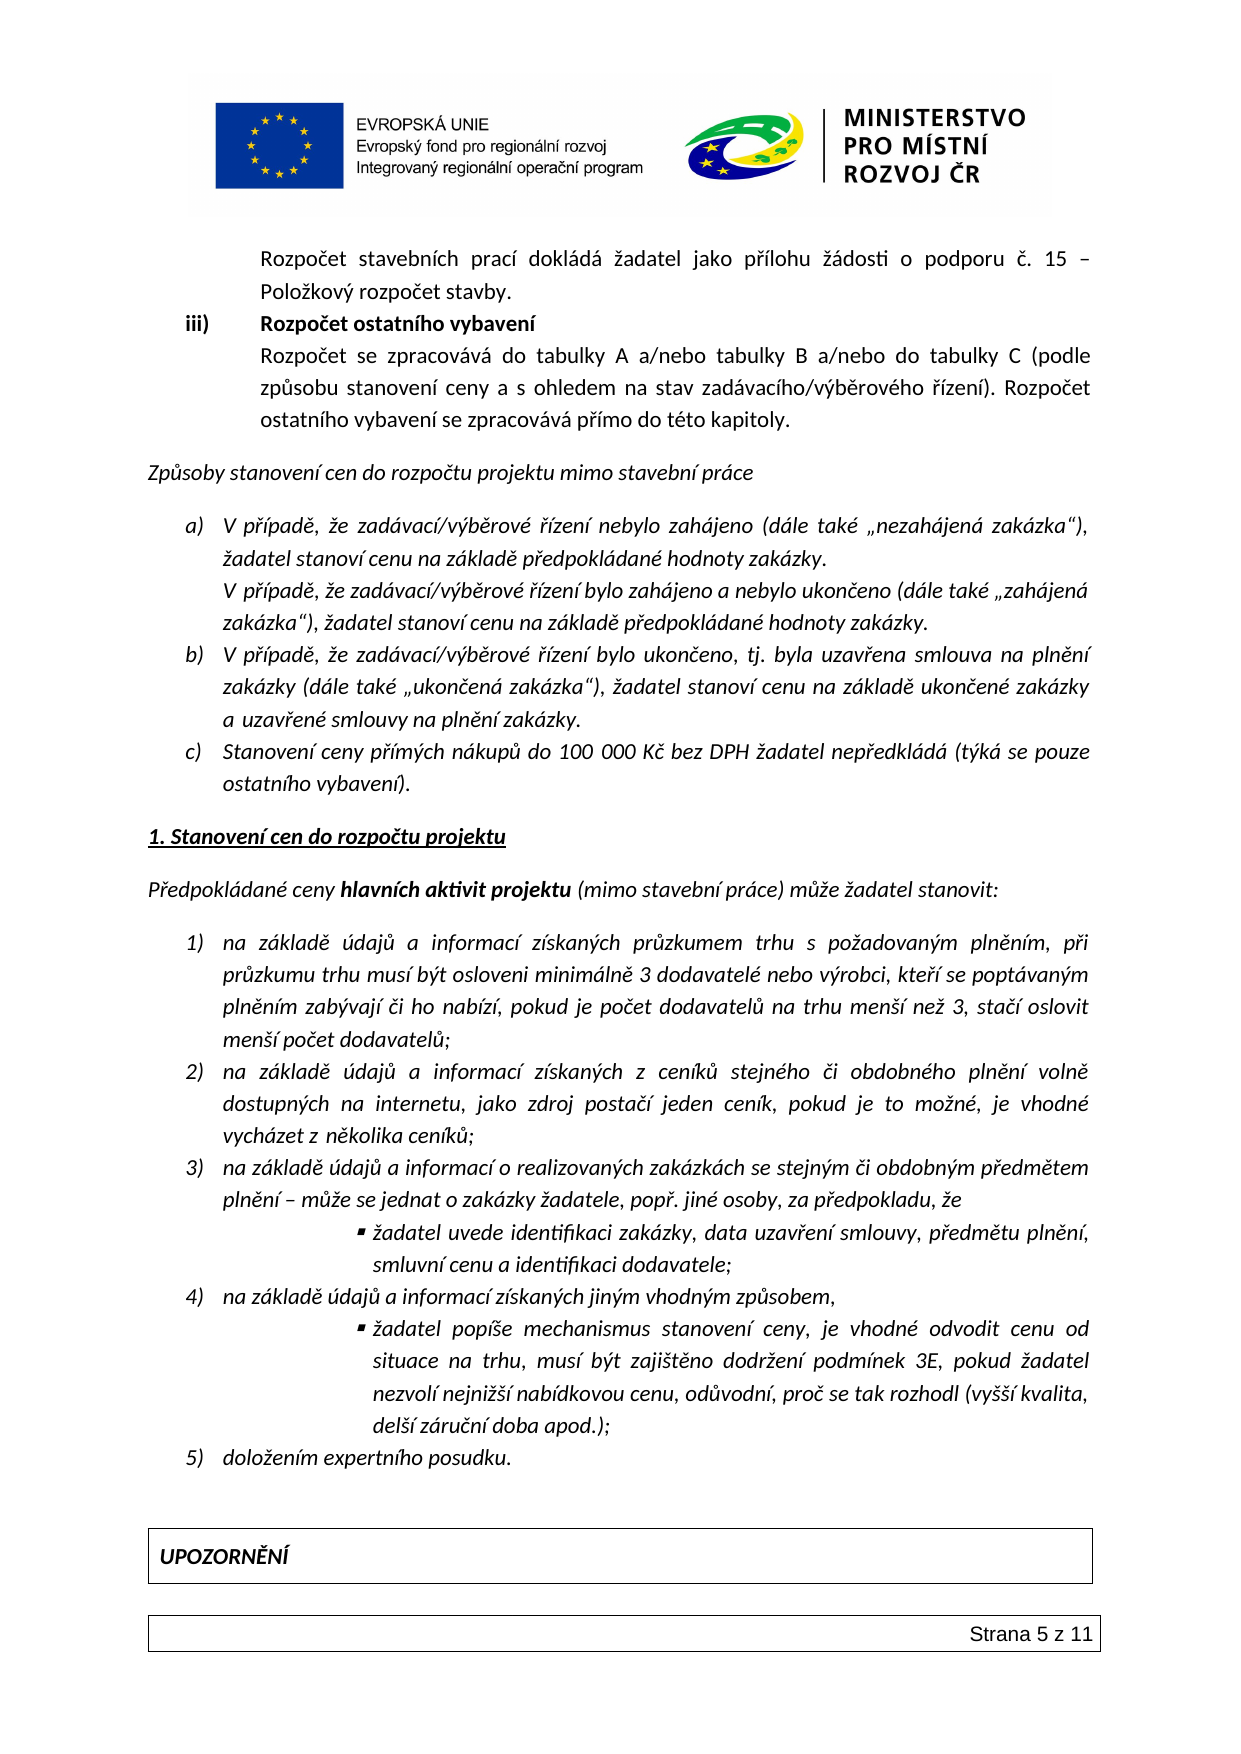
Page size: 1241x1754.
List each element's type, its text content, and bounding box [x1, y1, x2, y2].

list na základě údajů a informací získaných průzkumem trhu s požadovaným plněním, při průzkumu trhu musí být osloveni minimálně 3 dodavatelé nebo výrobci, kteří se poptávaným plněním zabývají či ho nabízí, pokud je počet dodavatelů na trhu menší než 3, stačí oslovit menší počet dodavatelů; [185, 928, 1093, 1053]
list žadatel uvede identifikaci zakázky, data uzavření smlouvy, předmětu plnění, smluvní cenu a identifikaci dodavatele; [354, 1218, 1093, 1278]
list na základě údajů a informací získaných z ceníků stejného či obdobného plnění volně dostupných na internetu, jako zdroj postačí jeden ceník, pokud je to možné, je vhodné vycházet z několika ceníků; [185, 1057, 1093, 1149]
list V případě, že zadávací/výběrové řízení bylo ukončeno, tj. byla uzavřena smlouva na plnění zakázky (dále také „ukončená zakázka“), žadatel stanoví cenu na základě ukončené zakázky a uzavřené smlouvy na plnění zakázky. [185, 640, 1093, 733]
list Stanovení ceny přímých nákupů do 100 000 Kč bez DPH žadatel nepředkládá (týká se pouze ostatního vybavení). [185, 737, 1093, 797]
list na základě údajů a informací o realizovaných zakázkách se stejným či obdobným předmětem plnění – může se jednat o zakázky žadatele, popř. jiné osoby, za předpokladu, že [185, 1153, 1093, 1214]
text Předpokládané ceny hlavních aktivit projektu (mimo stavební práce) může žadatel stanovit: [148, 875, 1093, 903]
list doložením expertního posudku. [185, 1443, 1093, 1471]
text Způsoby stanovení cen do rozpočtu projektu mimo stavební práce [148, 458, 1093, 487]
list na základě údajů a informací získaných jiným vhodným způsobem, [185, 1282, 1093, 1310]
list V případě, že zadávací/výběrové řízení nebylo zahájeno (dále také „nezahájená zakázka“), žadatel stanoví cenu na základě předpokládané hodnoty zakázky. [185, 512, 1093, 572]
list Rozpočet stavebních prací dokládá žadatel jako přílohu žádosti o podporu č. 15 – Položkový rozpočet stavby. [260, 244, 1093, 305]
picture [187, 73, 1053, 217]
list V případě, že zadávací/výběrové řízení bylo zahájeno a nebylo ukončeno (dále také „zahájená zakázka“), žadatel stanoví cenu na základě předpokládané hodnoty zakázky. [223, 576, 1093, 636]
list žadatel popíše mechanismus stanovení ceny, je vhodné odvodit cenu od situace na trhu, musí být zajištěno dodržení podmínek 3E, pokud žadatel nezvolí nejnižší nabídkovou cenu, odůvodní, proč se tak rozhodl (vyšší kvalita, delší záruční doba apod.); [354, 1314, 1093, 1439]
list Rozpočet ostatního vybavení [185, 309, 1093, 337]
text 1. Stanovení cen do rozpočtu projektu [148, 822, 1093, 850]
list Rozpočet se zpracovává do tabulky A a/nebo tabulky B a/nebo do tabulky C (podle způsobu stanovení ceny a s ohledem na stav zadávacího/výběrového řízení). Rozpočet ostatního vybavení se zpracovává přímo do této kapitoly. [260, 341, 1093, 433]
